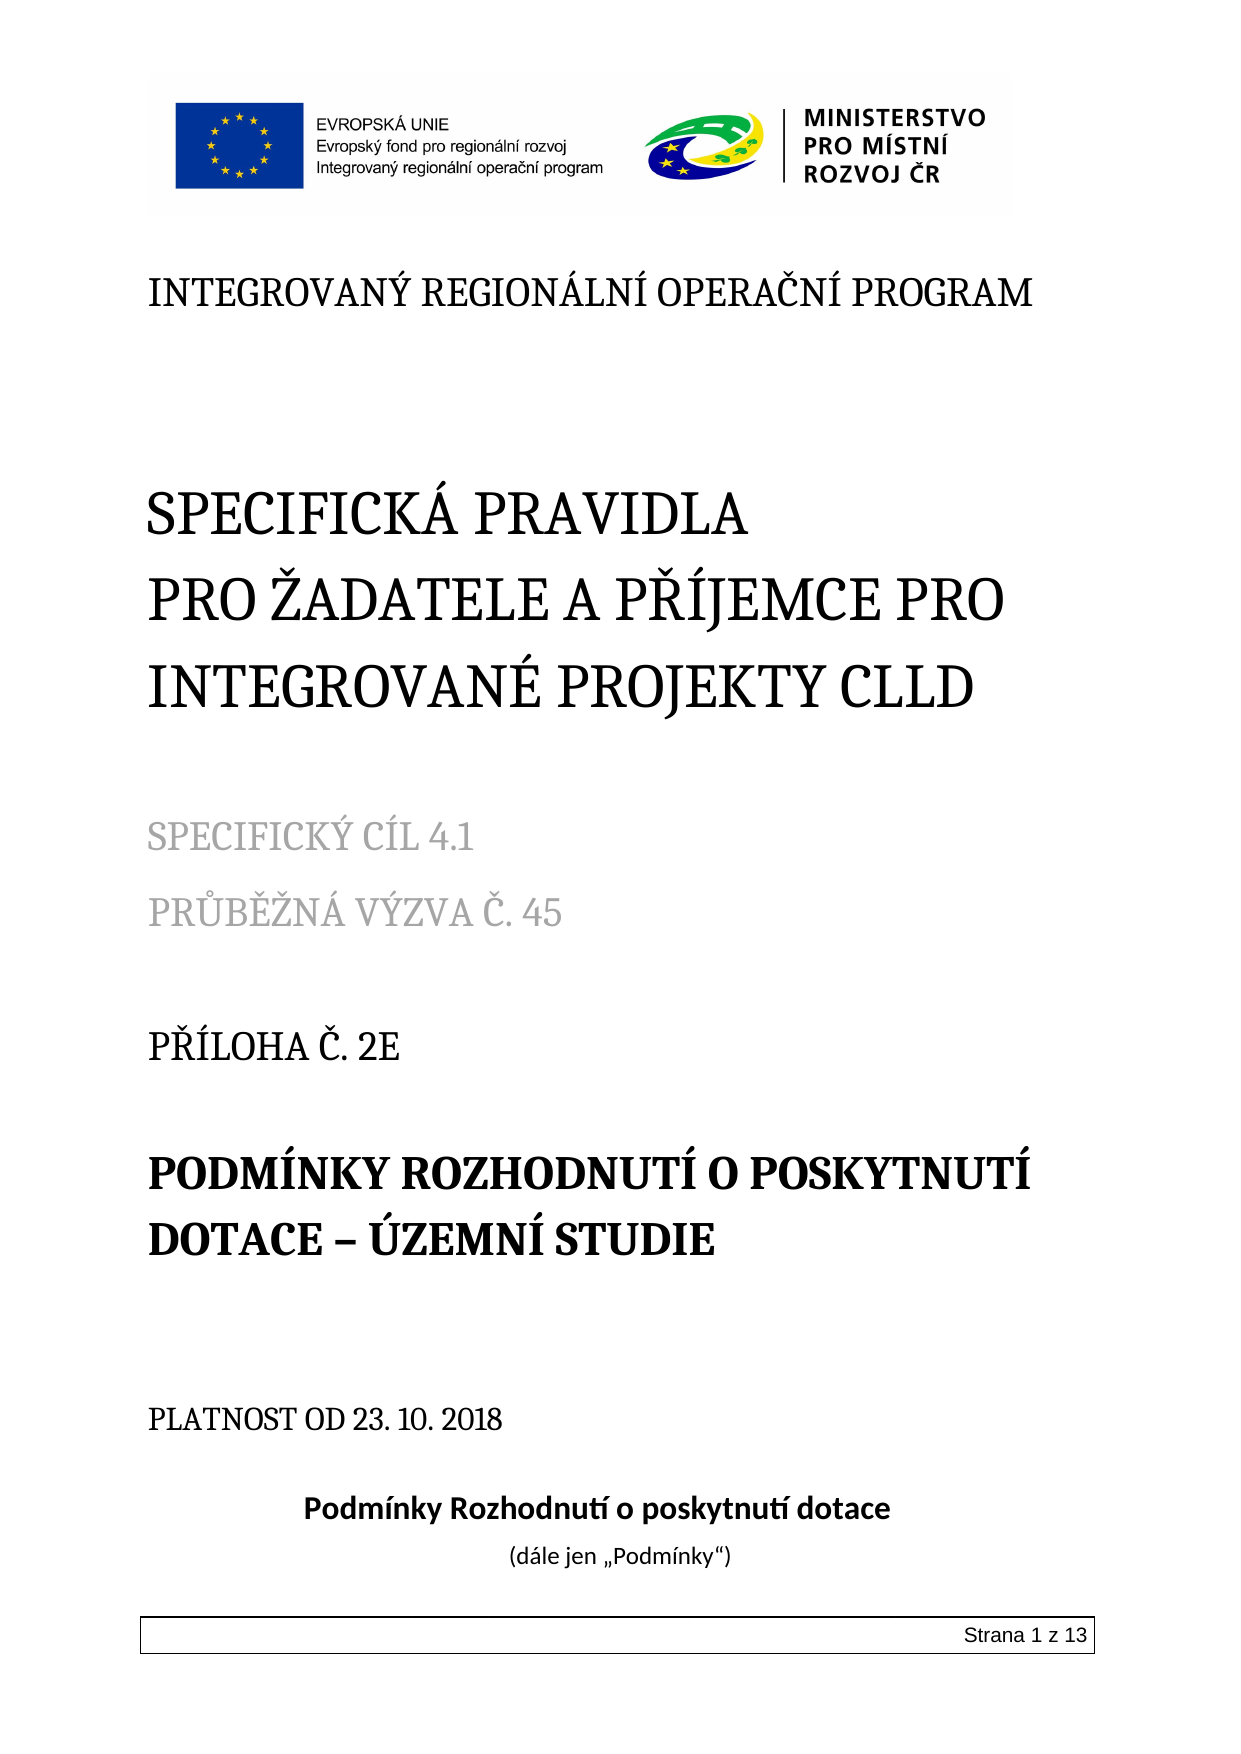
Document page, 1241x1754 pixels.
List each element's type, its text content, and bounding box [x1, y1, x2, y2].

text PRO ŽADATELE A PŘÍJEMCE pro integrované projekty CLLD [148, 564, 1092, 723]
text průběžná výzva č. 45 [148, 889, 1092, 937]
text Podmínky Rozhodnutí o poskytnutí dotace [110, 1487, 1092, 1528]
text pLATNOST OD 23. 10. 2018 [148, 1400, 1092, 1438]
text SPECIFICKÁ PRAVIDLA [148, 478, 1092, 550]
text SPECIFICKÝ CÍL 4.1 [148, 813, 1092, 861]
text PŘÍLOHA Č. 2E [148, 1022, 1092, 1070]
text (dále jen „Podmínky“) [148, 1540, 1092, 1571]
text Podmínky Rozhodnutí o poskytnutí dotace – ÚZEMNÍ STUDIE [148, 1146, 1092, 1267]
picture [147, 73, 1013, 217]
text INTEGROVANÝ REGIONÁLNÍ OPERAČNÍ PROGRAM [148, 269, 1092, 317]
